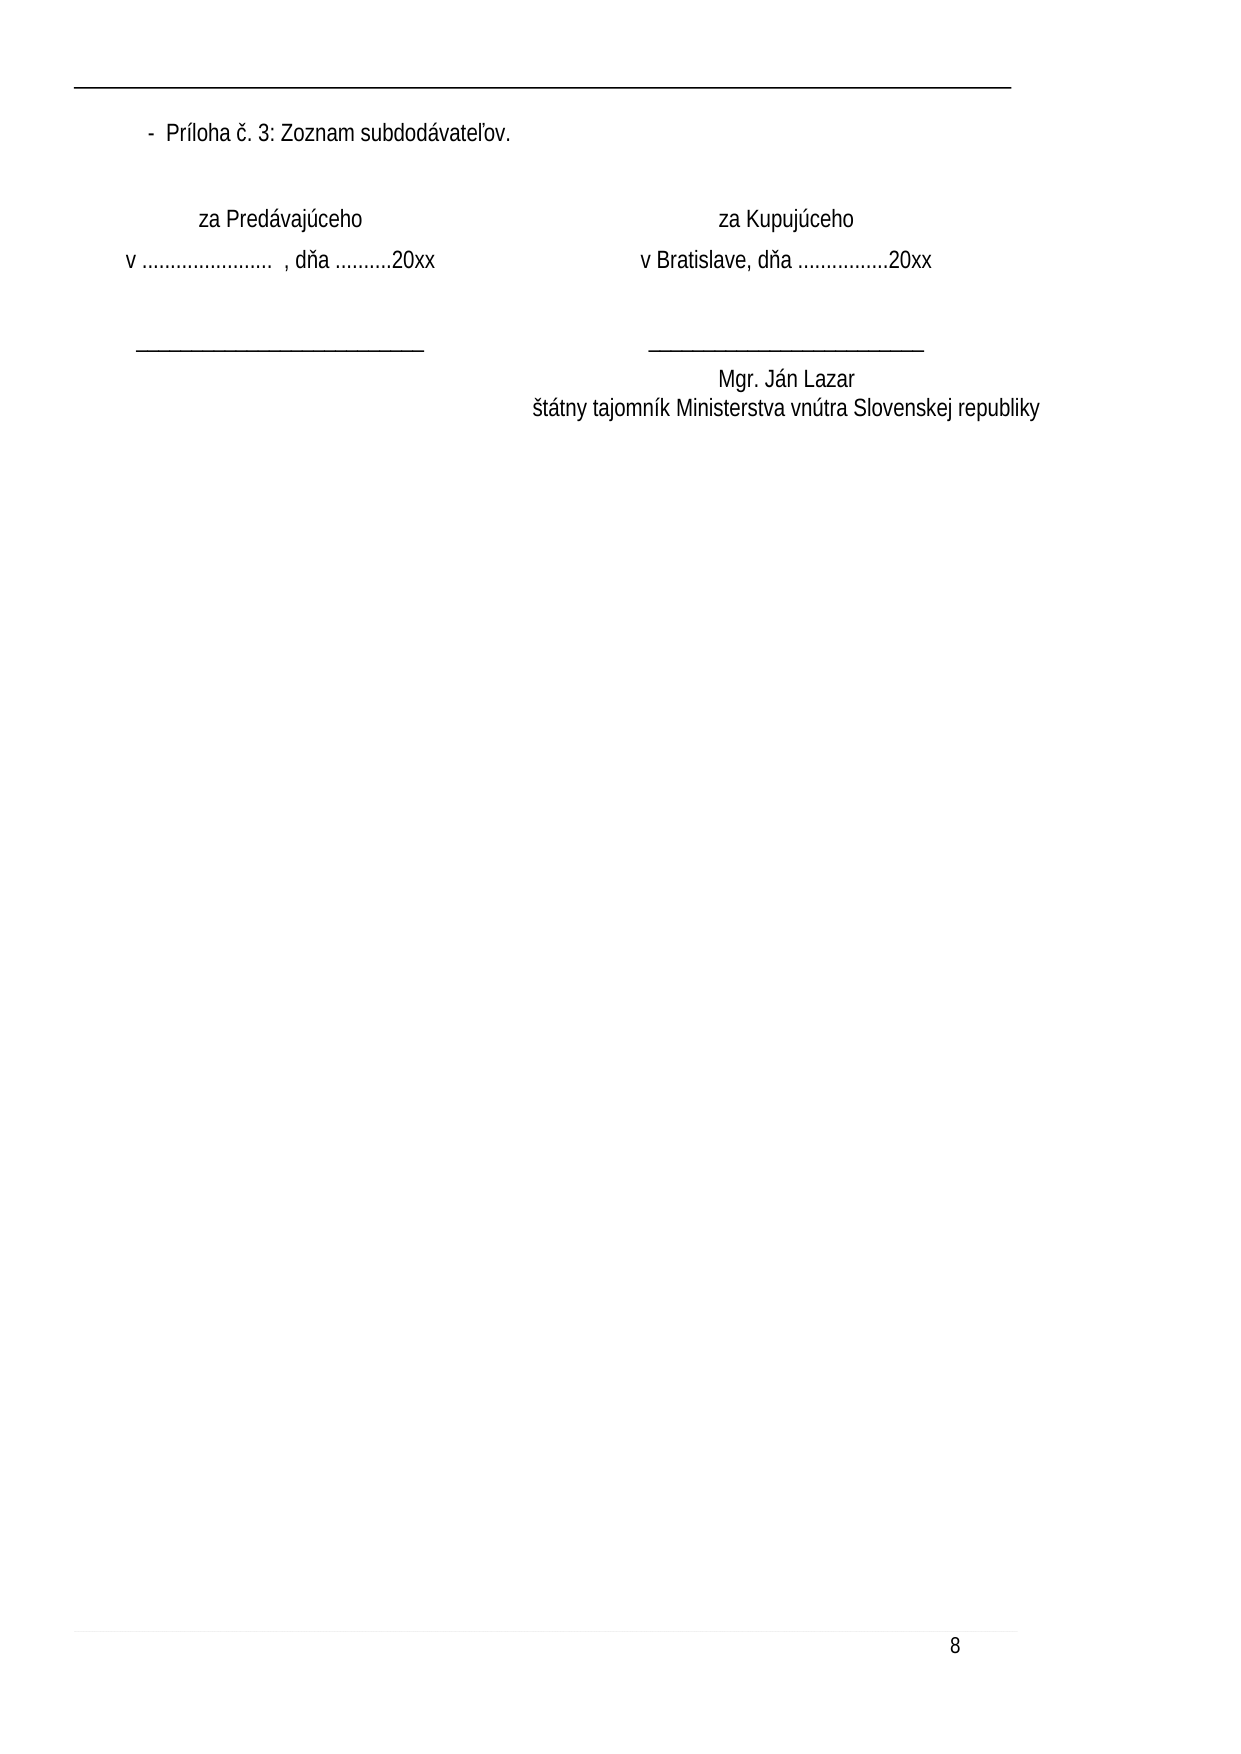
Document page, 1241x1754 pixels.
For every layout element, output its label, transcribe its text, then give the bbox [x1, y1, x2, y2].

text - Príloha č. 3: Zoznam subdodávateľov. [74, 118, 1107, 147]
text za Predávajúceho za Kupujúceho [74, 204, 1107, 233]
text štátny tajomník Ministerstva vnútra Slovenskej republiky [74, 393, 1107, 421]
text Mgr. Ján Lazar [74, 364, 1107, 393]
text v ....................... , dňa ..........20xx v Bratislave, dňa ................20xx [74, 245, 1107, 274]
